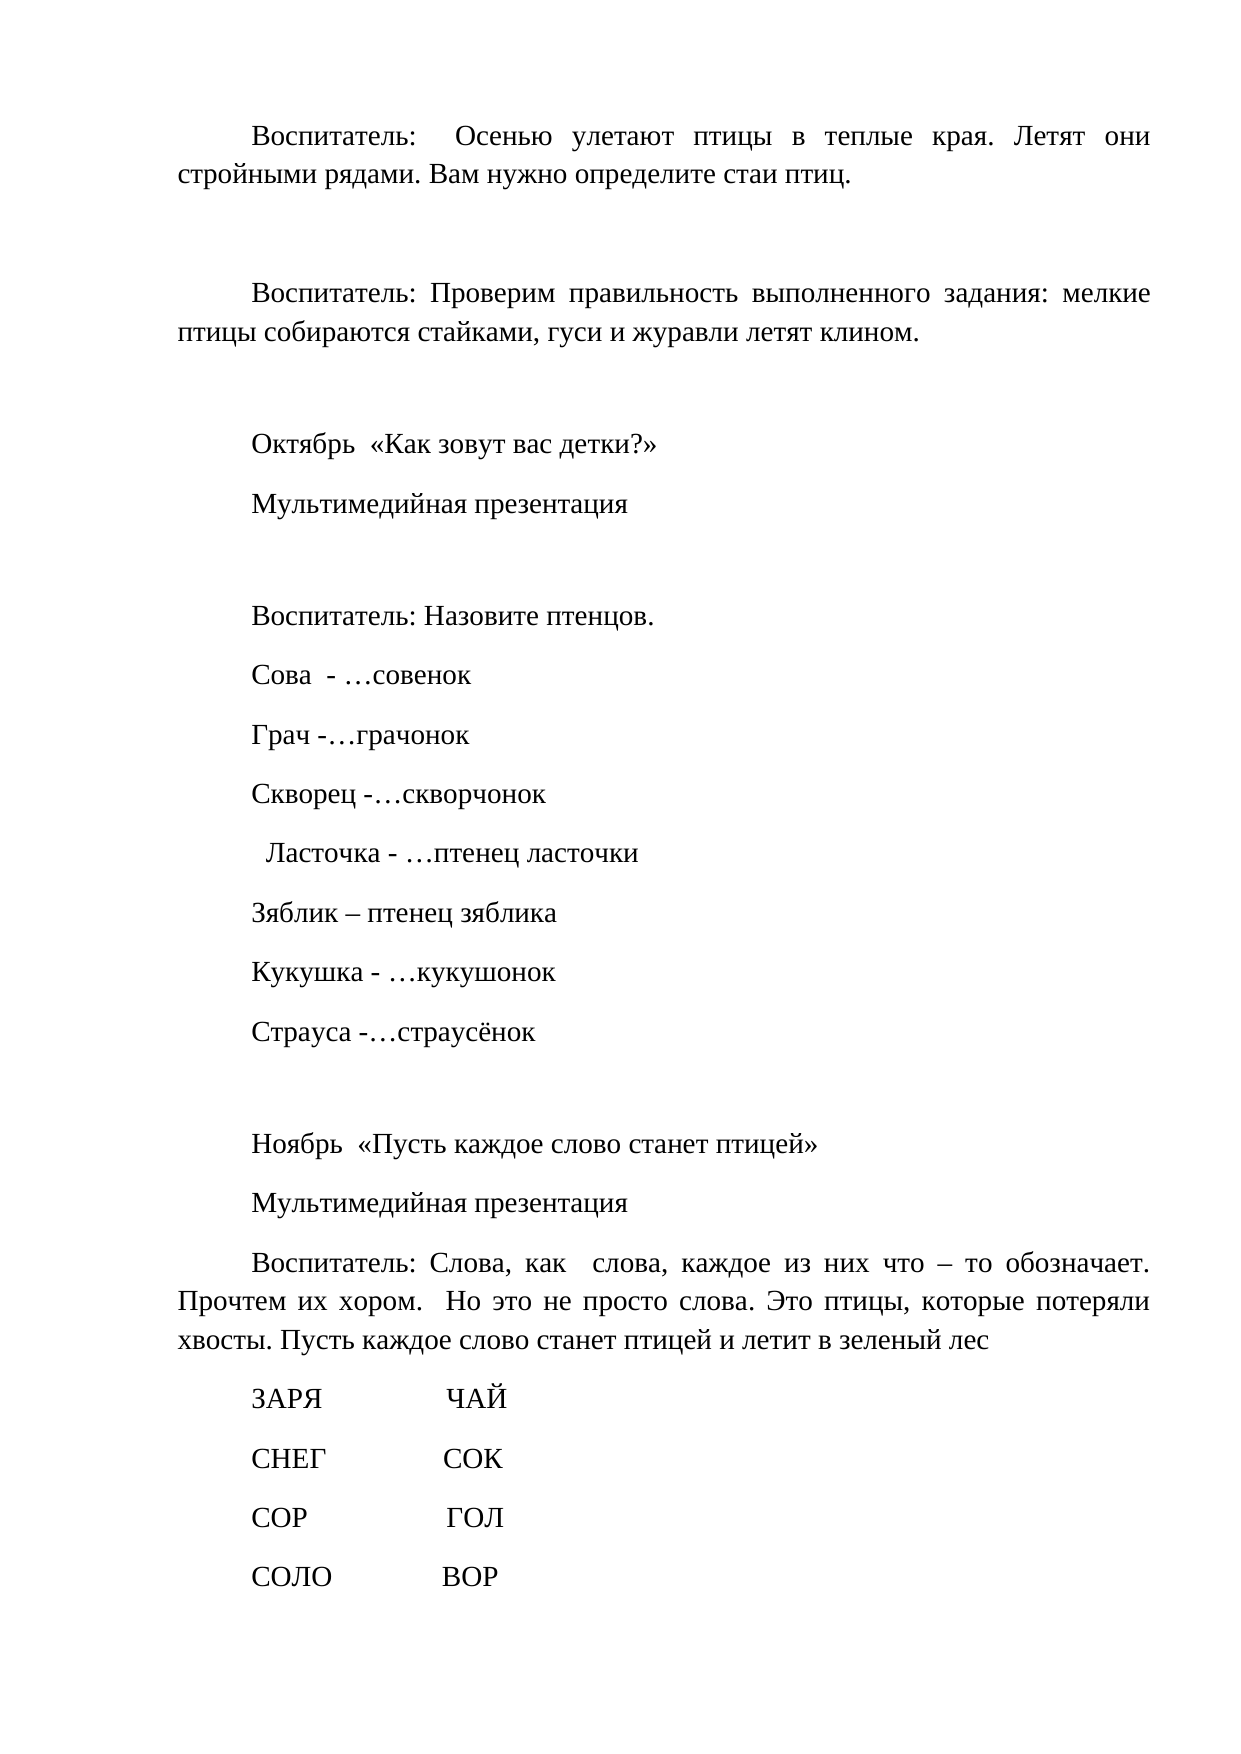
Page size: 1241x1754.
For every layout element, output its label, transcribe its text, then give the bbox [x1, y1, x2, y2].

text Зяблик – птенец зяблика [177, 895, 1152, 928]
text Воспитатель: Проверим правильность выполненного задания: мелкие птицы собираются стайками, гуси и журавли летят клином. [177, 275, 1152, 347]
text Мультимедийная презентация [177, 1186, 1152, 1219]
text Мультимедийная презентация [177, 486, 1152, 519]
text СОР ГОЛ [177, 1500, 1152, 1534]
text Грач -…грачонок [177, 717, 1152, 750]
text СНЕГ СОК [177, 1441, 1152, 1474]
text Скворец -…скворчонок [177, 776, 1152, 810]
text СОЛО ВОР [177, 1559, 1152, 1593]
text Воспитатель: Назовите птенцов. [177, 598, 1152, 632]
text Кукушка - …кукушонок [177, 954, 1152, 988]
text Ласточка - …птенец ласточки [177, 836, 1152, 869]
text ЗАРЯ ЧАЙ [177, 1381, 1152, 1415]
text Ноябрь «Пусть каждое слово станет птицей» [177, 1126, 1152, 1160]
text Октябрь «Как зовут вас детки?» [177, 426, 1152, 460]
text Сова - …совенок [177, 657, 1152, 691]
text Страуса -…страусёнок [177, 1014, 1152, 1047]
text Воспитатель: Слова, как слова, каждое из них что – то обозначает. Прочтем их хором. Но это не просто слова. Это птицы, которые потеряли хвосты. Пусть каждое слово станет птицей и летит в зеленый лес [177, 1245, 1152, 1356]
text Воспитатель: Осенью улетают птицы в теплые края. Летят они стройными рядами. Вам нужно определите стаи птиц. [177, 118, 1152, 190]
